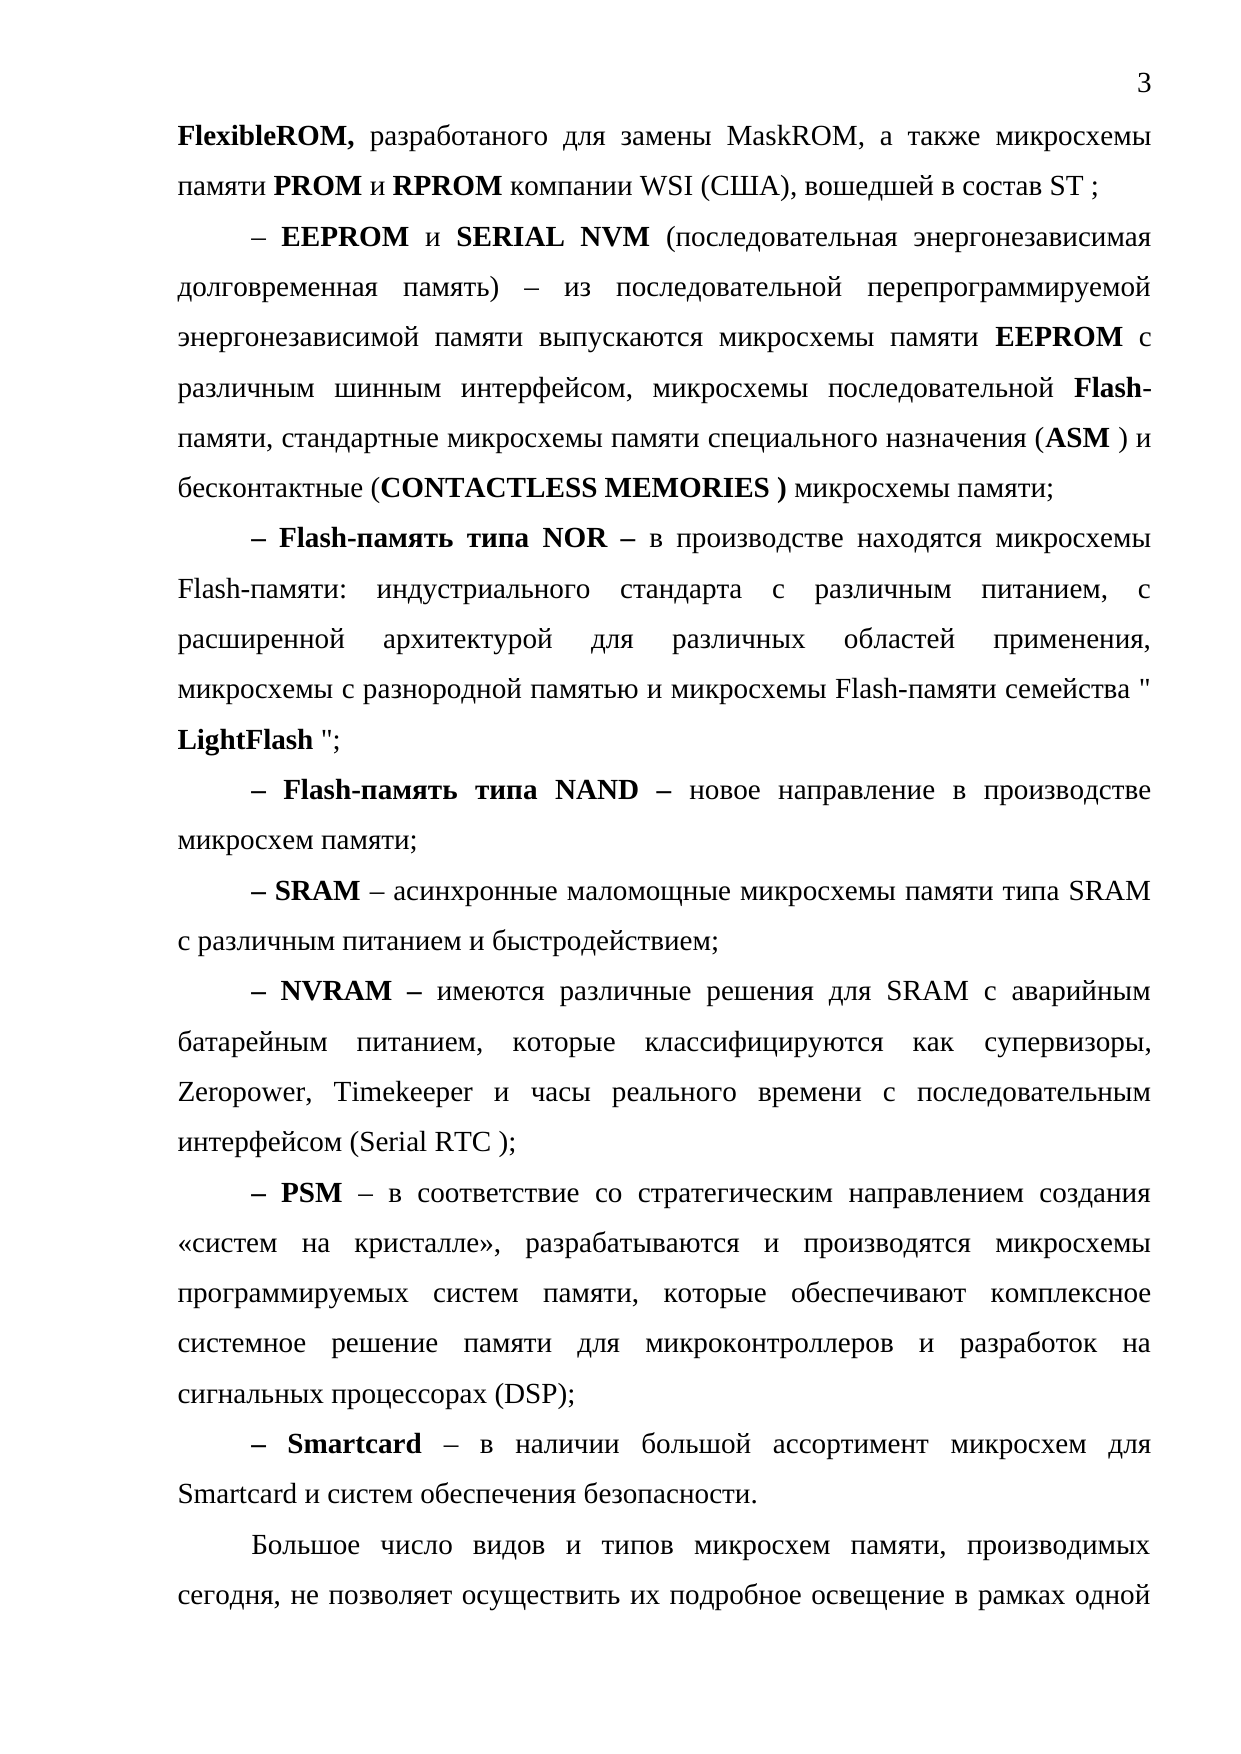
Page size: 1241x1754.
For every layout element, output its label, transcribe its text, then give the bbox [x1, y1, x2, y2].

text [177, 1527, 1152, 1611]
text – PSM – в соответствие со стратегическим направлением создания «систем на кристалле», разрабатываются и производятся микросхемы программируемых систем памяти, которые обеспечивают комплексное системное решение памяти для микроконтроллеров и разработок на сигнальных процессорах (DSP); [177, 1175, 1152, 1409]
text – Flash-память типа NAND – новое направление в производстве микросхем памяти; [177, 772, 1152, 856]
text – EEPROM и SERIAL NVM (последовательная энергонезависимая долговременная память) – из последовательной перепрограммируемой энергонезависимой памяти выпускаются микросхемы памяти EEPROM с различным шинным интерфейсом, микросхемы последовательной Flash-памяти, стандартные микросхемы памяти специального назначения (ASM ) и бесконтактные (CONTACTLESS MEMORIES ) микросхемы памяти; [177, 219, 1152, 504]
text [177, 118, 1152, 202]
text – SRAM – асинхронные маломощные микросхемы памяти типа SRAM с различным питанием и быстродействием; [177, 873, 1152, 957]
text – NVRAM – имеются различные решения для SRAM с аварийным батарейным питанием, которые классифицируются как супервизоры, Zeropower, Timekeeper и часы реального времени с последовательным интерфейсом (Serial RTC ); [177, 973, 1152, 1158]
text – Smartcard – в наличии большой ассортимент микросхем для Smartcard и систем обеспечения безопасности. [177, 1426, 1152, 1510]
text – Flash-память типа NOR – в производстве находятся микросхемы Flash-памяти: индустриального стандарта с различным питанием, с расширенной архитектурой для различных областей применения, микросхемы с разнородной памятью и микросхемы Flash-памяти семейства " LightFlash "; [177, 521, 1152, 755]
